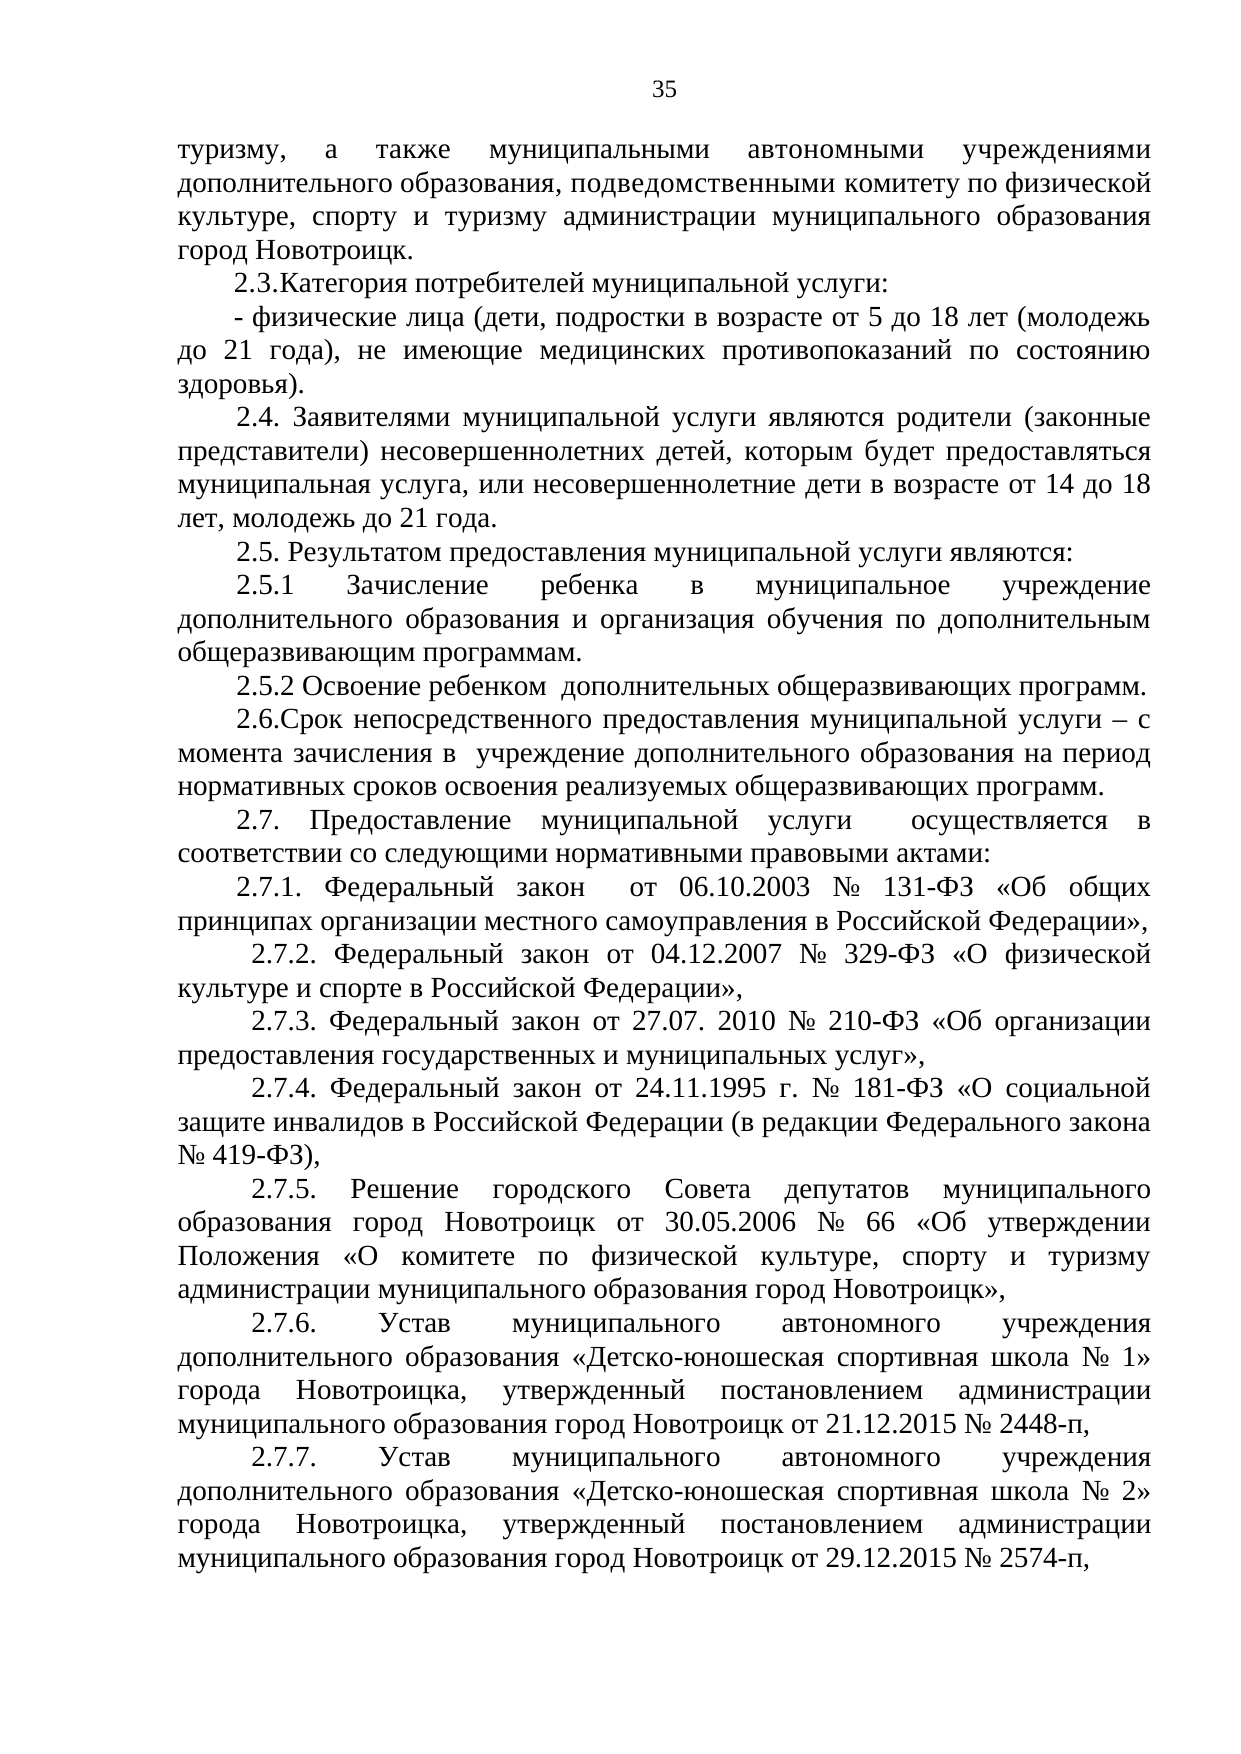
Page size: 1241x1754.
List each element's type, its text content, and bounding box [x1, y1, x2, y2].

text 2.6.Срок непосредственного предоставления муниципальной услуги – с момента зачисления в учреждение дополнительного образования на период нормативных сроков освоения реализуемых общеразвивающих программ. [177, 701, 1152, 802]
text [177, 131, 1152, 265]
text 2.5.1 Зачисление ребенка в муниципальное учреждение дополнительного образования и организация обучения по дополнительным общеразвивающим программам. [177, 567, 1152, 668]
text 2.7.1. Федеральный закон от 06.10.2003 № 131-ФЗ «Об общих принципах организации местного самоуправления в Российской Федерации», [177, 869, 1152, 936]
text 2.3.Категория потребителей муниципальной услуги: [177, 265, 1152, 299]
text 2.4. Заявителями муниципальной услуги являются родители (законные представители) несовершеннолетних детей, которым будет предоставляться муниципальная услуга, или несовершеннолетние дети в возрасте от 14 до 18 лет, молодежь до 21 года. [177, 399, 1152, 534]
text 2.7. Предоставление муниципальной услуги осуществляется в соответствии со следующими нормативными правовыми актами: [177, 802, 1152, 869]
text 2.5.2 Освоение ребенком дополнительных общеразвивающих программ. [177, 668, 1152, 701]
text - физические лица (дети, подростки в возрасте от 5 до 18 лет (молодежь до 21 года), не имеющие медицинских противопоказаний по состоянию здоровья). [177, 299, 1152, 399]
text 2.5. Результатом предоставления муниципальной услуги являются: [177, 534, 1152, 567]
text 2.7.2. Федеральный закон от 04.12.2007 № 329-ФЗ «О физической культуре и спорте в Российской Федерации», [177, 936, 1152, 1003]
text 2.7.7. Устав муниципального автономного учреждения дополнительного образования «Детско-юношеская спортивная школа № 2» города Новотроицка, утвержденный постановлением администрации муниципального образования город Новотроицк от 29.12.2015 № 2574-п, [177, 1439, 1152, 1573]
text 2.7.3. Федеральный закон от 27.07. 2010 № 210-ФЗ «Об организации предоставления государственных и муниципальных услуг», [177, 1003, 1152, 1070]
text 2.7.5. Решение городского Совета депутатов муниципального образования город Новотроицк от 30.05.2006 № 66 «Об утверждении Положения «О комитете по физической культуре, спорту и туризму администрации муниципального образования город Новотроицк», [177, 1171, 1152, 1305]
text 2.7.4. Федеральный закон от 24.11.1995 г. № 181-ФЗ «О социальной защите инвалидов в Российской Федерации (в редакции Федерального закона № 419-ФЗ), [177, 1070, 1152, 1171]
text 2.7.6. Устав муниципального автономного учреждения дополнительного образования «Детско-юношеская спортивная школа № 1» города Новотроицка, утвержденный постановлением администрации муниципального образования город Новотроицк от 21.12.2015 № 2448-п, [177, 1305, 1152, 1439]
